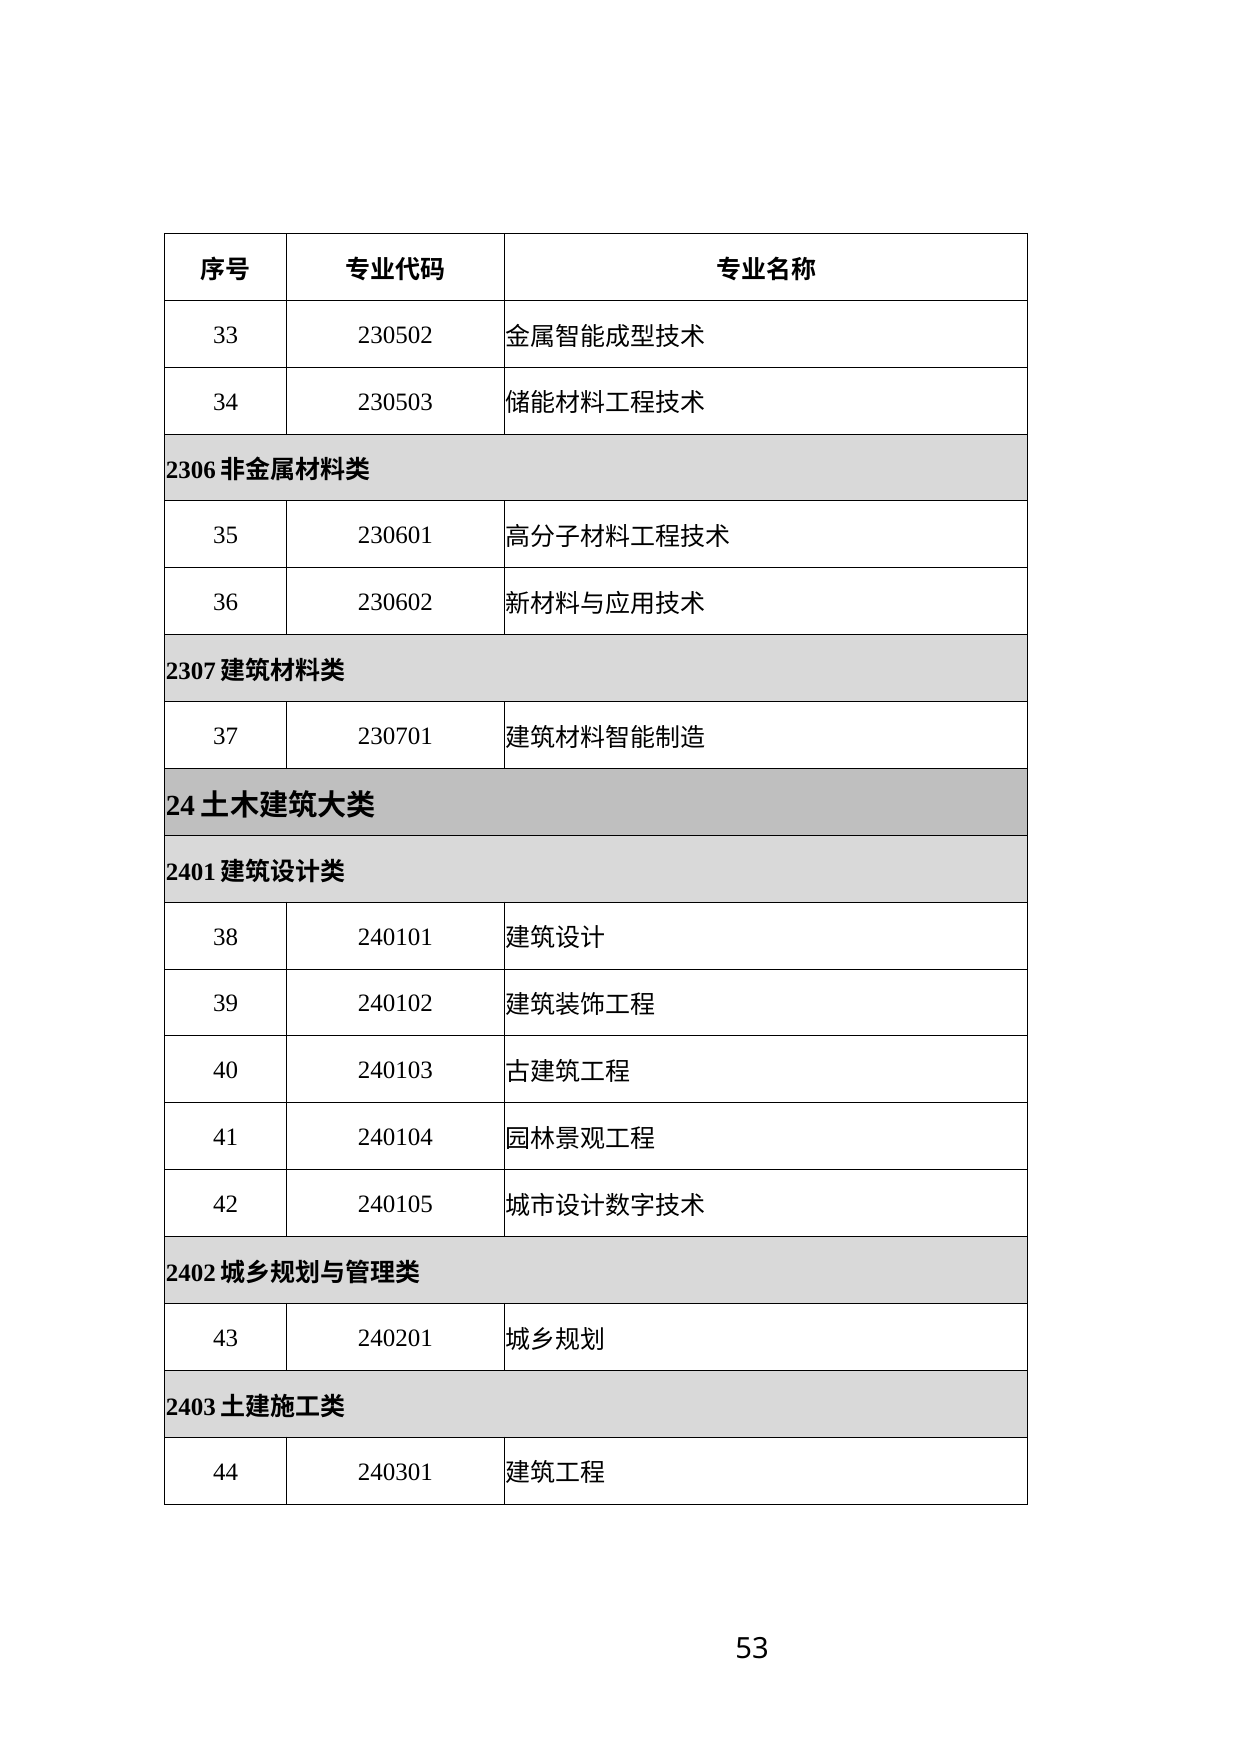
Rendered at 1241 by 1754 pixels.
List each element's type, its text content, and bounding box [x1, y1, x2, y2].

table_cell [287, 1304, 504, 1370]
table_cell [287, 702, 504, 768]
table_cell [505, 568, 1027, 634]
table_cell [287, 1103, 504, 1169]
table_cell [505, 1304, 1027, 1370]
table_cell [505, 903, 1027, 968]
table_header 专业代码 [287, 234, 504, 300]
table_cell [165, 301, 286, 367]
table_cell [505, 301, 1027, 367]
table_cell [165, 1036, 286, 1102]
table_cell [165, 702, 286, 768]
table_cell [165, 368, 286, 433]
table_header 序号 [165, 234, 286, 300]
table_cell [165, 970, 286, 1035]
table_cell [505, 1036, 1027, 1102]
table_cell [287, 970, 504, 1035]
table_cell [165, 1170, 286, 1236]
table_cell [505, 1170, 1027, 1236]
table_header 专业名称 [505, 234, 1027, 300]
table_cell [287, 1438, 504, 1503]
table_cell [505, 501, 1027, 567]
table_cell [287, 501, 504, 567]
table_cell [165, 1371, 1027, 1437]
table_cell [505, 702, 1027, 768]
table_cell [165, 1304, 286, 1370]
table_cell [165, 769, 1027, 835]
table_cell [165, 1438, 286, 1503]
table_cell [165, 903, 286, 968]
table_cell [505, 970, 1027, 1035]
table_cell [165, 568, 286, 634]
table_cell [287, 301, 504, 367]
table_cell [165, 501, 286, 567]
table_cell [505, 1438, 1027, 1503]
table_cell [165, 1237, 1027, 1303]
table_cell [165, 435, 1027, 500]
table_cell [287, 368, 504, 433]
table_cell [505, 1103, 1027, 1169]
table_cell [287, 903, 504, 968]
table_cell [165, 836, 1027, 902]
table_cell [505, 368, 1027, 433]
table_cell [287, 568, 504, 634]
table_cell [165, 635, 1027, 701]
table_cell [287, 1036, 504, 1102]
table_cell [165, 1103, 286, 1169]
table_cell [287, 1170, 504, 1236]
